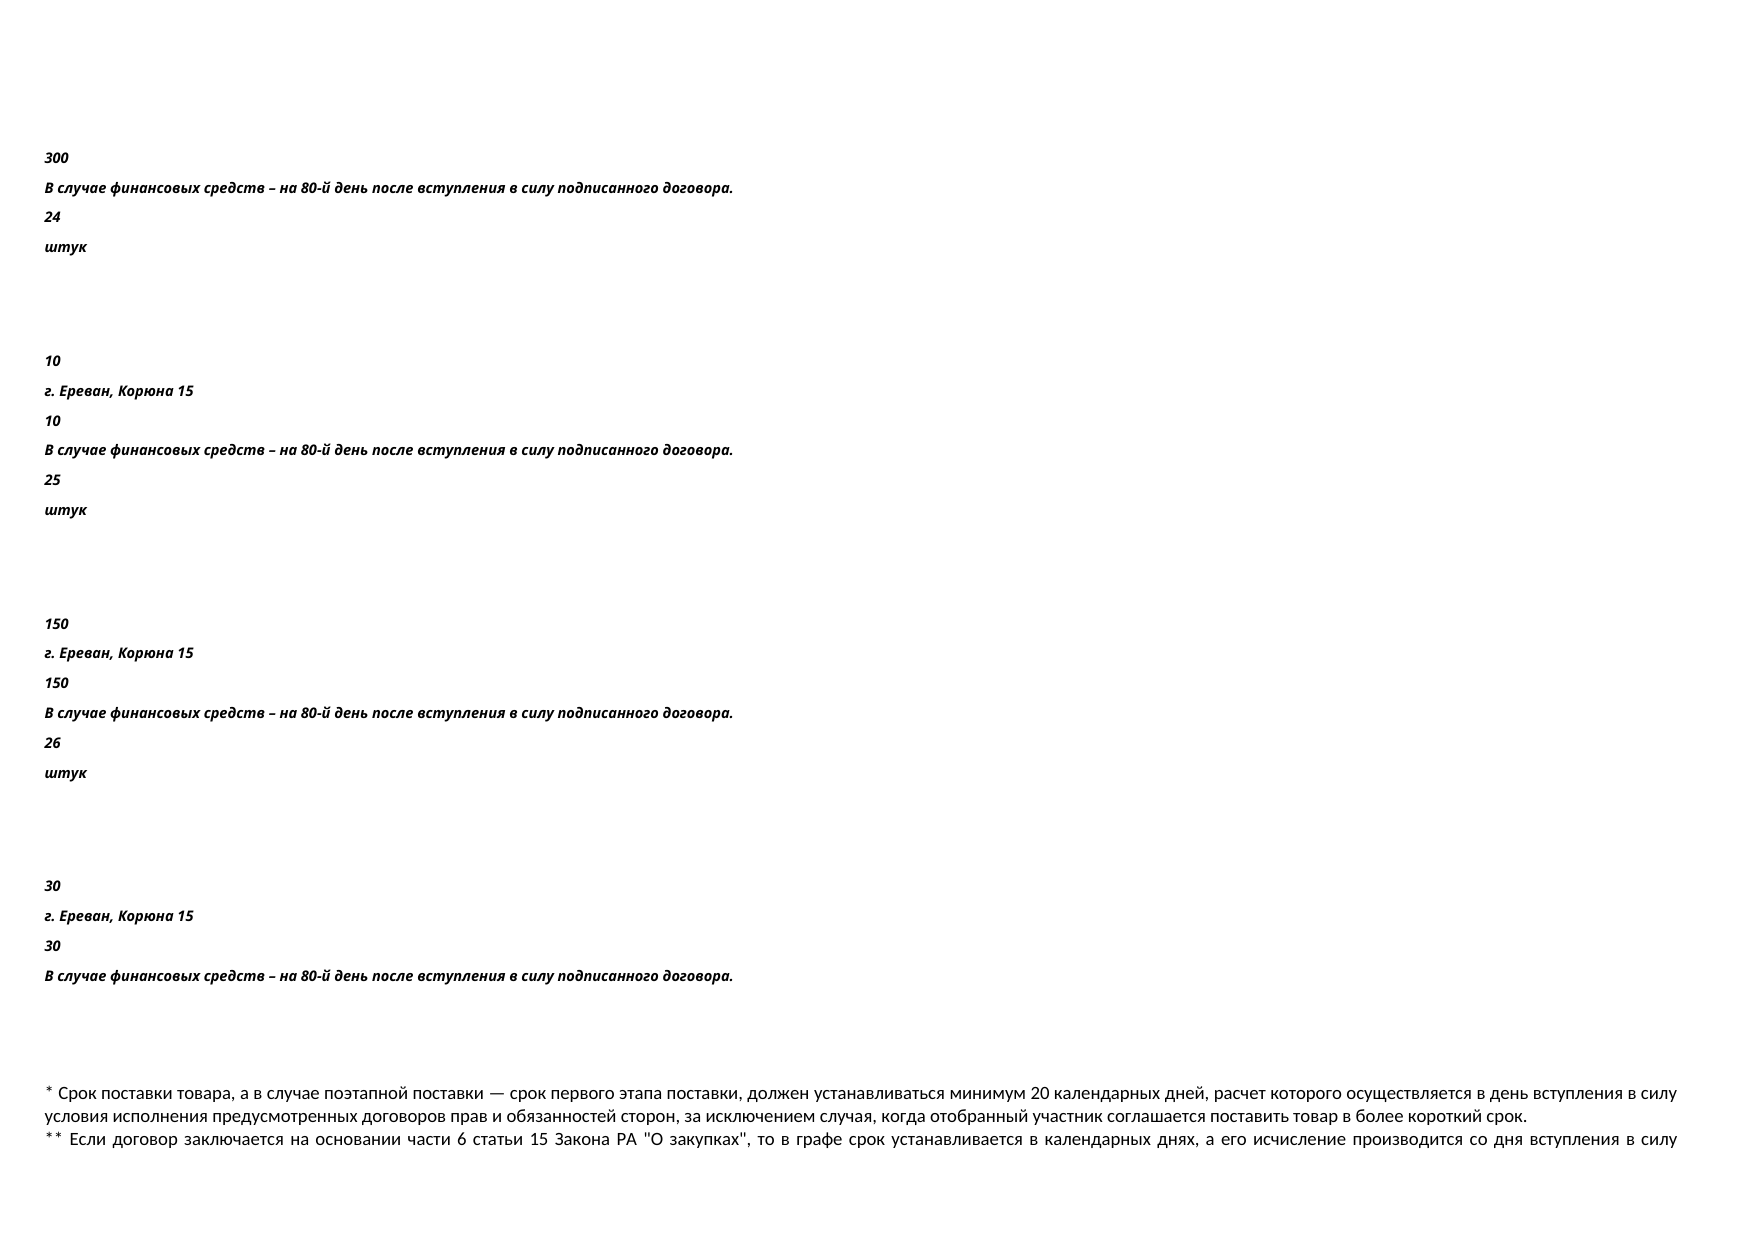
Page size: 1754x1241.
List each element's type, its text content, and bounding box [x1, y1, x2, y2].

text * Срок поставки товара, а в случае поэтапной поставки — срок первого этапа поставки, должен устанавливаться минимум 20 календарных дней, расчет которого осуществляется в день вступления в силу условия исполнения предусмотренных договоров прав и обязанностей сторон, за исключением случая, когда отобранный участник соглашается поставить товар в более короткий срок. [44, 1081, 1680, 1127]
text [44, 1127, 1680, 1150]
